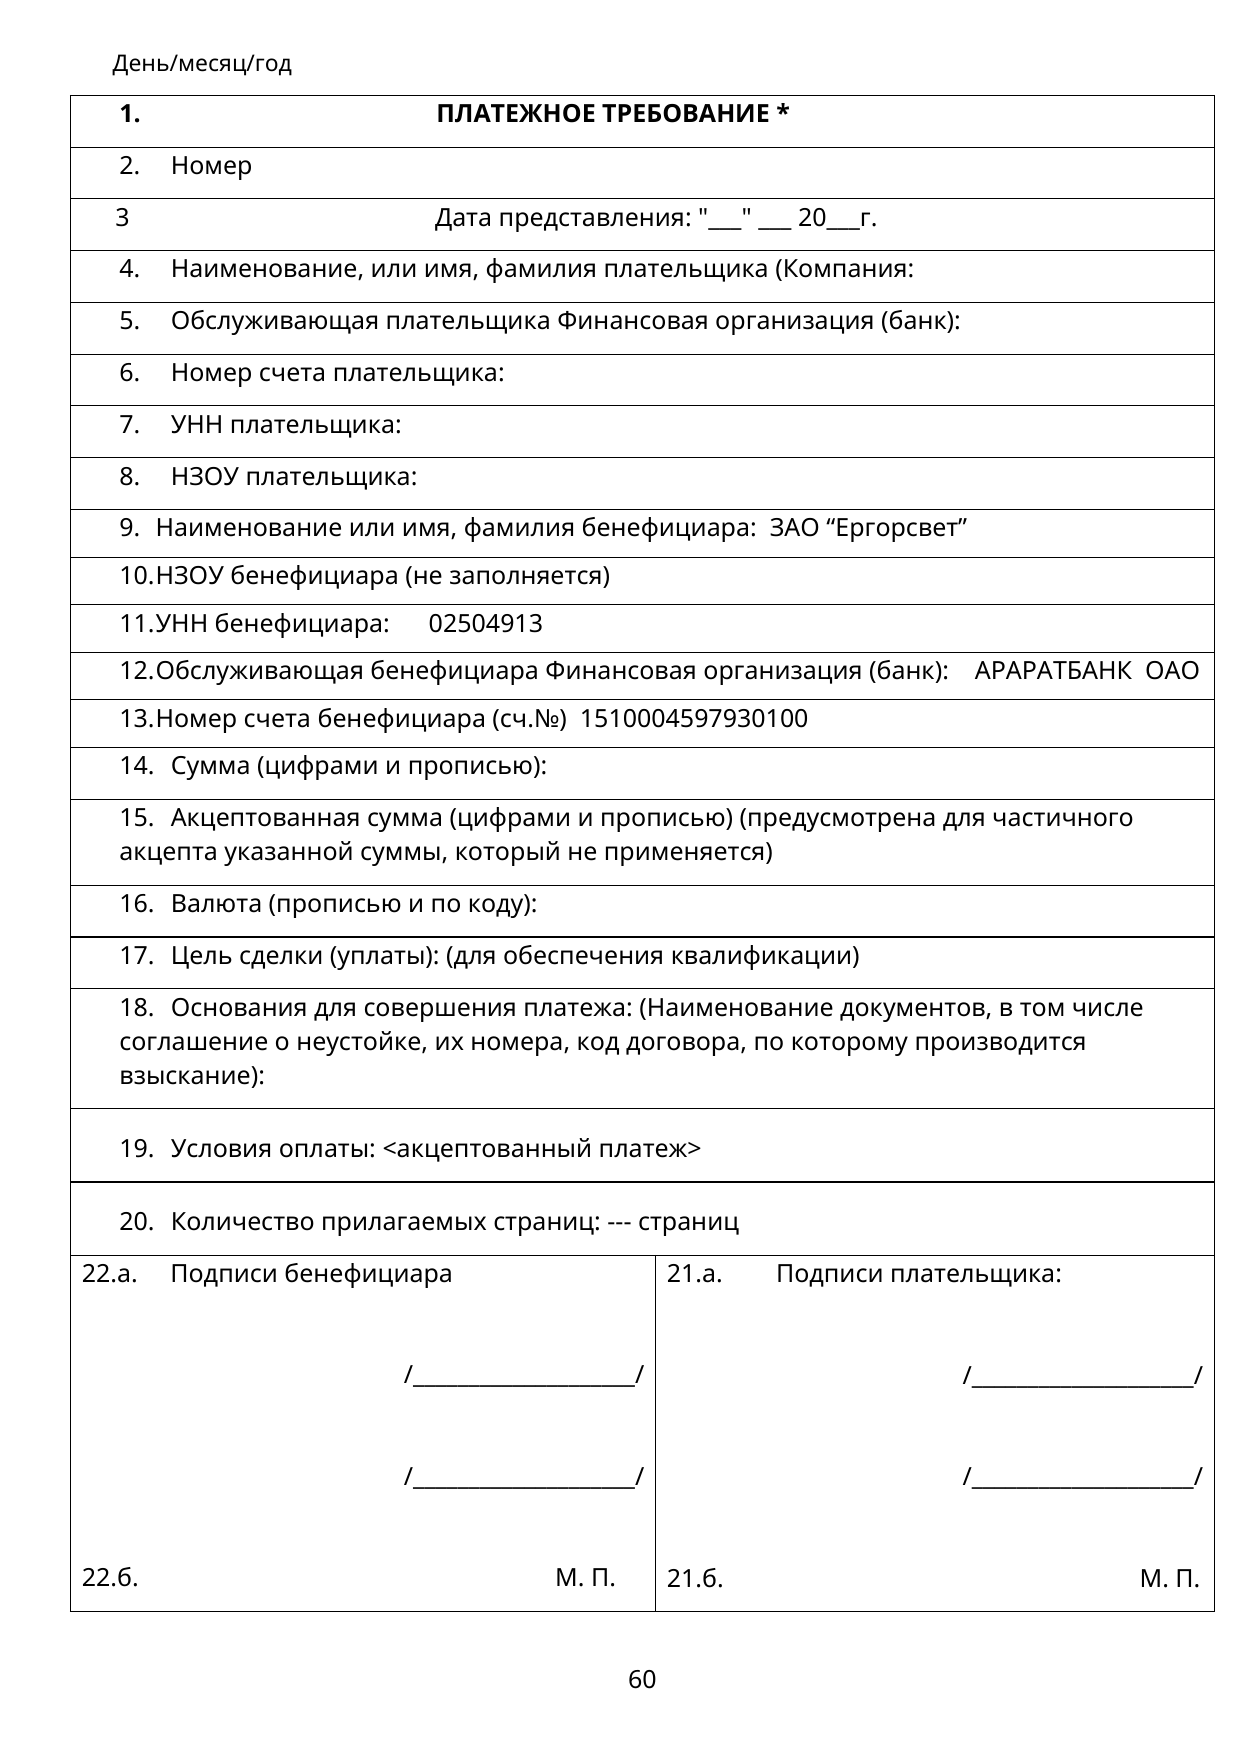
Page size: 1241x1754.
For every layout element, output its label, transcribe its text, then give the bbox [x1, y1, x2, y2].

table_cell 11. УНН бенефициара: 02504913 [71, 605, 1214, 652]
table_cell 13. Номер счета бенефициара (сч.№) 1510004597930100 [71, 700, 1214, 747]
table_cell 7. УНН плательщика: [71, 406, 1214, 457]
table_cell 4. Наименование, или имя, фамилия плательщика (Компания: [71, 251, 1214, 302]
table_cell 8. НЗОУ плательщика: [71, 458, 1214, 509]
table_cell 3 Дата представления: "___" ___ 20___г. [71, 199, 1214, 250]
table_cell 5. Обслуживающая плательщика Финансовая организация (банк): [71, 303, 1214, 354]
table_cell 14. Сумма (цифрами и прописью): [71, 748, 1214, 799]
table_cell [656, 1256, 1214, 1611]
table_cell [71, 1256, 655, 1611]
table_cell 19. Условия оплаты: <акцептованный платеж> [71, 1109, 1214, 1181]
table_cell 15. Акцептованная сумма (цифрами и прописью) (предусмотрена для частичного акцепта указанной суммы, который не применяется) [71, 800, 1214, 884]
table_cell 2. Номер [71, 148, 1214, 198]
table_cell 12. Обслуживающая бенефициара Финансовая организация (банк): АРАРАТБАНК ОАО [71, 653, 1214, 699]
table_cell 9. Наименование или имя, фамилия бенефициара: ЗАО “Ергорсвет” [71, 510, 1214, 557]
table_cell 6. Номер счета плательщика: [71, 355, 1214, 405]
table_cell 20. Количество прилагаемых страниц: --- страниц [71, 1183, 1214, 1255]
table_cell 10. НЗОУ бенефициара (не заполняется) [71, 558, 1214, 604]
table_header 1. ПЛАТЕЖНОЕ ТРЕБОВАНИЕ * [71, 96, 1214, 147]
table_cell 17. Цель сделки (уплаты): (для обеспечения квалификации) [71, 938, 1214, 988]
table_cell 16. Валюта (прописью и по коду): [71, 886, 1214, 936]
table_cell 18. Основания для совершения платежа: (Наименование документов, в том числе соглашение о неустойке, их номера, код договора, по которому производится взыскание): [71, 989, 1214, 1108]
text День/месяц/год [112, 47, 1172, 78]
